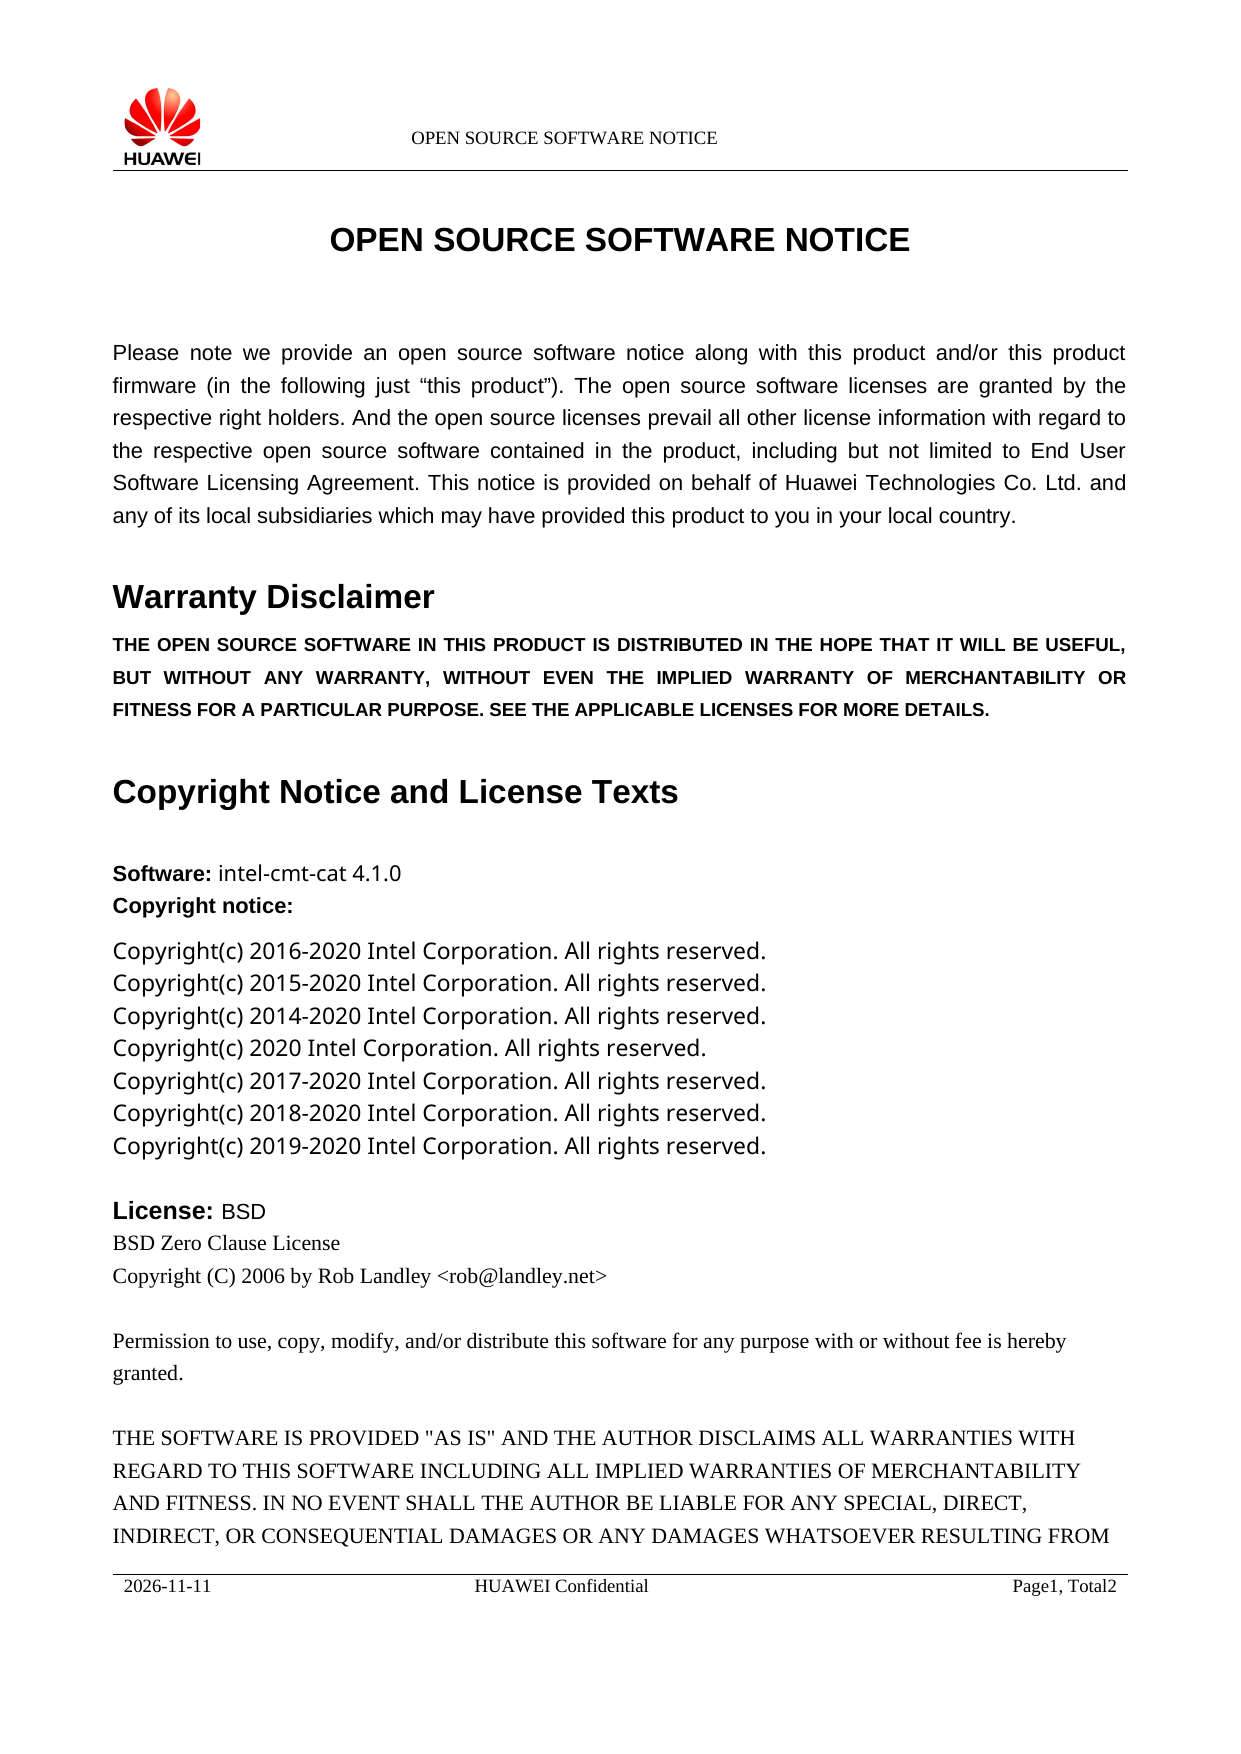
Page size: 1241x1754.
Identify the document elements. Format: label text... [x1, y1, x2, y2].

text Copyright(c) 2016-2020 Intel Corporation. All rights reserved. Copyright(c) 2015-2020 Intel Corporation. All rights reserved. Copyright(c) 2014-2020 Intel Corporation. All rights reserved. Copyright(c) 2020 Intel Corporation. All rights reserved. Copyright(c) 2017-2020 Intel Corporation. All rights reserved. Copyright(c) 2018-2020 Intel Corporation. All rights reserved. Copyright(c) 2019-2020 Intel Corporation. All rights reserved. [112, 934, 1128, 1194]
text OPEN SOURCE SOFTWARE NOTICE [112, 206, 1128, 271]
text Please note we provide an open source software notice along with this product and/or this product firmware (in the following just “this product”). The open source software licenses are granted by the respective right holders. And the open source licenses prevail all other license information with regard to the respective open source software contained in the product, including but not limited to End User Software Licensing Agreement. This notice is provided on behalf of Huawei Technologies Co. Ltd. and any of its local subsidiaries which may have provided this product to you in your local country. [112, 336, 1128, 531]
title Software: intel-cmt-cat 4.1.0 [112, 856, 1128, 889]
text The open source software in this product is distributed in the hope that it will be useful, but WITHOUT ANY WARRANTY, without even the implied warranty of MERCHANTABILITY or FITNESS FOR A PARTICULAR PURPOSE. See the applicable licenses for more details. [112, 629, 1128, 726]
text License: BSD [112, 1194, 1128, 1226]
text Copyright Notice and License Texts [112, 759, 1128, 824]
text Copyright notice: [112, 889, 1128, 921]
picture [124, 88, 201, 165]
text Warranty Disclaimer [112, 564, 1128, 629]
